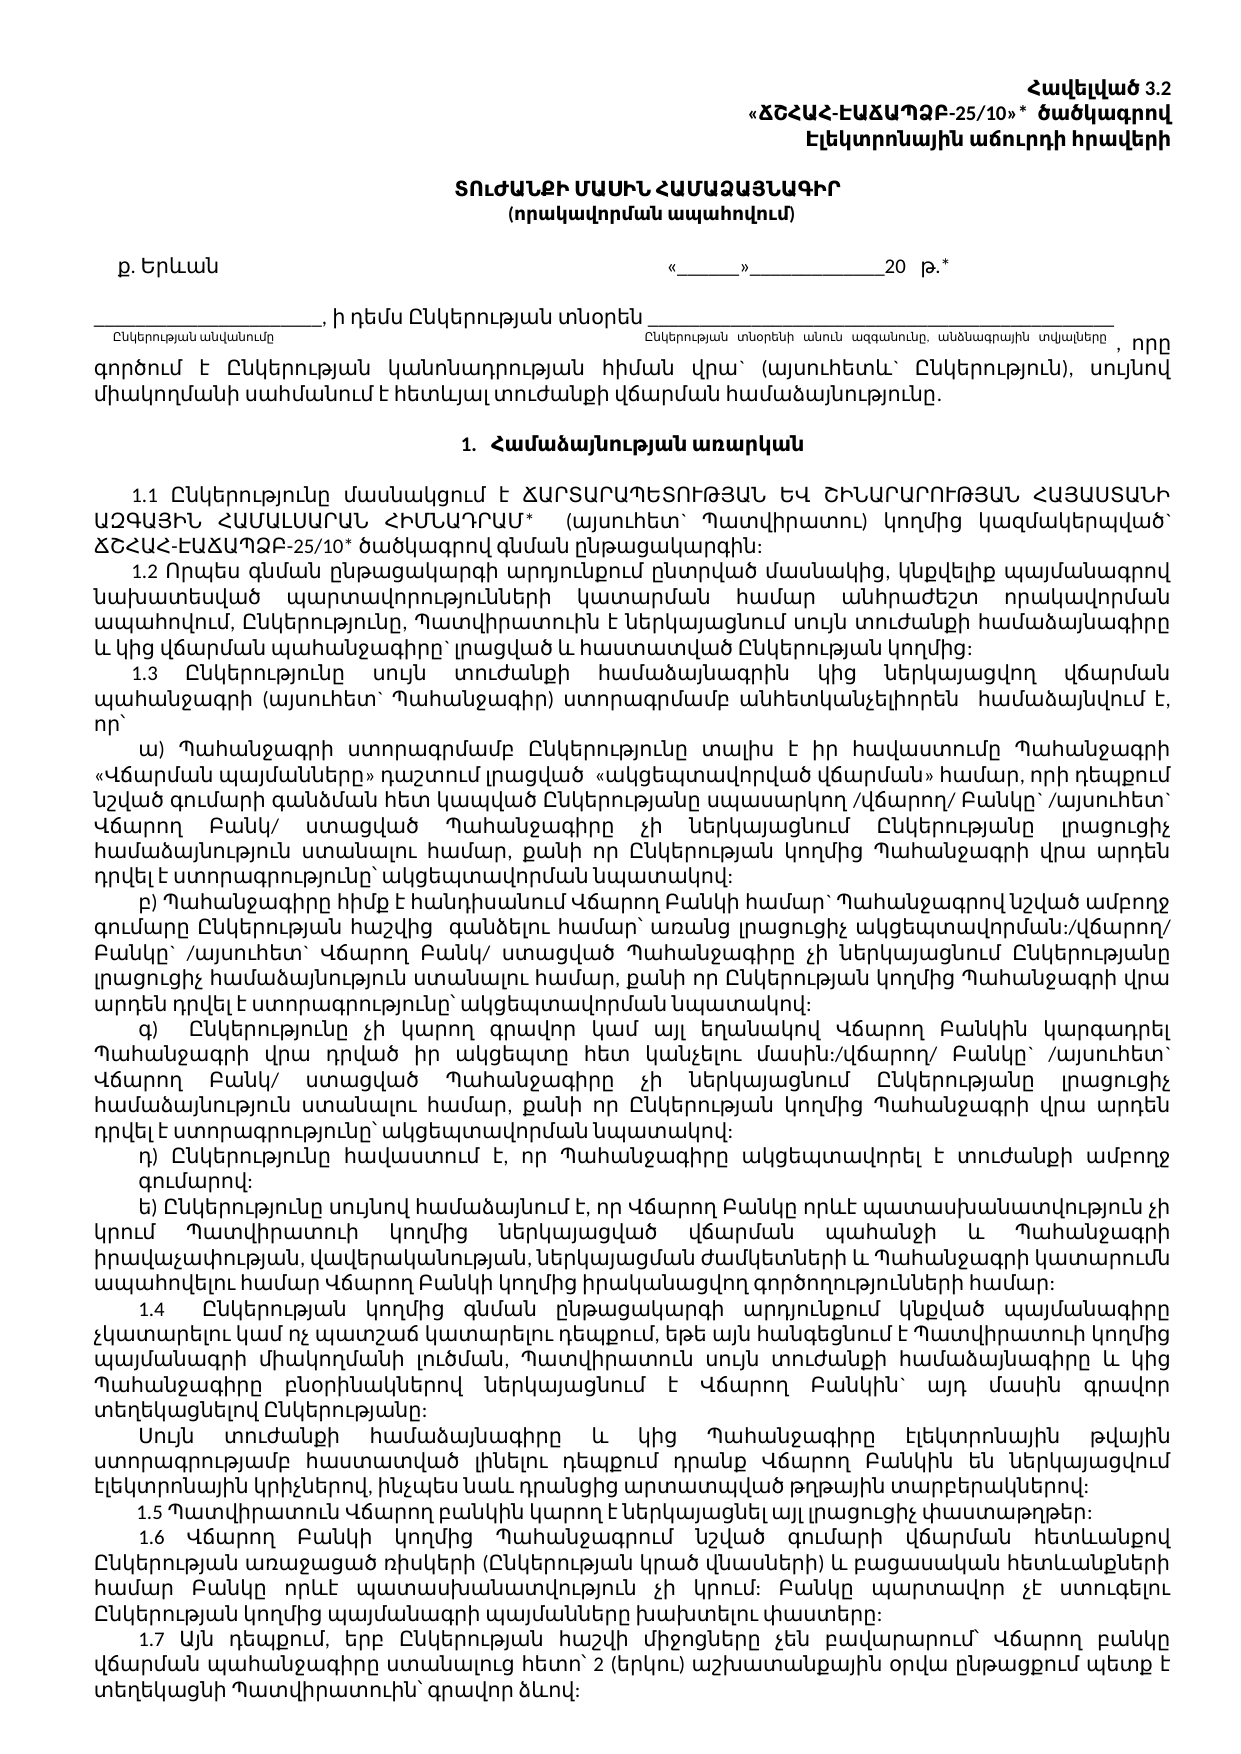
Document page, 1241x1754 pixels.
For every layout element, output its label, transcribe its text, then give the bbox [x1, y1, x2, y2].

text 1.5 Պատվիրատուն Վճարող բանկին կարող է ներկայացնել այլ լրացուցիչ փաստաթղթեր: [94, 1499, 1171, 1524]
text ______________________, ի դեմս Ընկերության տնօրեն _____________________________________________ [94, 304, 1171, 330]
text Սույն տուժանքի համաձայնագիրը և կից Պահանջագիրը էլեկտրոնային թվային ստորագրությամբ հաստատված լինելու դեպքում դրանք Վճարող Բանկին են ներկայացվում էլեկտրոնային կրիչներով, ինչպես նաև դրանցից արտատպված թղթային տարբերակներով: [94, 1423, 1171, 1499]
text 1.3 Ընկերությունը սույն տուժանքի համաձայնագրին կից ներկայացվող վճարման պահանջագրի (այսուհետ` Պահանջագիր) ստորագրմամբ անհետկանչելիորեն համաձայնվում է, որ՝ [94, 660, 1171, 737]
text Էլեկտրոնային աճուրդի հրավերի [94, 126, 1171, 151]
text ՏՈւԺԱՆՔԻ ՄԱՍԻՆ ՀԱՄԱՁԱՅՆԱԳԻՐ [94, 177, 1171, 202]
text Հավելված 3.2 [94, 75, 1171, 100]
text ե) Ընկերությունը սույնով համաձայնում է, որ Վճարող Բանկը որևէ պատասխանատվություն չի կրում Պատվիրատուի կողմից ներկայացված վճարման պահանջի և Պահանջագրի իրավաչափության, վավերականության, ներկայացման ժամկետների և Պահանջագրի կատարումն ապահովելու համար Վճարող Բանկի կողմից իրականացվող գործողությունների համար: [94, 1194, 1171, 1296]
text բ) Պահանջագիրը հիմք է հանդիսանում Վճարող Բանկի համար` Պահանջագրով նշված ամբողջ գումարը Ընկերության հաշվից գանձելու համար՝ առանց լրացուցիչ ակցեպտավորման:/վճարող/ Բանկը` /այսուհետ` Վճարող Բանկ/ ստացված Պահանջագիրը չի ներկայացնում Ընկերությանը լրացուցիչ համաձայնություն ստանալու համար, քանի որ Ընկերության կողմից Պահանջագրի վրա արդեն դրվել է ստորագրությունը՝ ակցեպտավորման նպատակով: [94, 889, 1171, 1016]
text Ընկերության անվանումը Ընկերության տնօրենի անուն ազգանունը, անձնագրային տվյալները , որը գործում է Ընկերության կանոնադրության հիման վրա` (այսուհետև` Ընկերություն), սույնով միակողմանի սահմանում է հետևյալ տուժանքի վճարման համաձայնությունը. [94, 330, 1171, 406]
text դ) Ընկերությունը հավաստում է, որ Պահանջագիրը ակցեպտավորել է տուժանքի ամբողջ գումարով: [138, 1143, 1171, 1194]
text 1.4 Ընկերության կողմից գնման ընթացակարգի արդյունքում կնքված պայմանագիրը չկատարելու կամ ոչ պատշաճ կատարելու դեպքում, եթե այն հանգեցնում է Պատվիրատուի կողմից պայմանագրի միակողմանի լուծման, Պատվիրատուն սույն տուժանքի համաձայնագիրը և կից Պահանջագիրը բնօրինակներով ներկայացնում է Վճարող Բանկին` այդ մասին գրավոր տեղեկացնելով Ընկերությանը: [94, 1296, 1171, 1423]
text ա) Պահանջագրի ստորագրմամբ Ընկերությունը տալիս է իր հավաստումը Պահանջագրի «Վճարման պայմանները» դաշտում լրացված «ակցեպտավորված վճարման» համար, որի դեպքում նշված գումարի գանձման հետ կապված Ընկերությանը սպասարկող /վճարող/ Բանկը` /այսուհետ` Վճարող Բանկ/ ստացված Պահանջագիրը չի ներկայացնում Ընկերությանը լրացուցիչ համաձայնություն ստանալու համար, քանի որ Ընկերության կողմից Պահանջագրի վրա արդեն դրվել է ստորագրությունը՝ ակցեպտավորման նպատակով: [94, 737, 1171, 889]
text (որակավորման ապահովում) [94, 202, 1171, 225]
text «ՃՇՀԱՀ-ԷԱՃԱՊՁԲ-25/10»* ծածկագրով [94, 100, 1171, 126]
text 1. Համաձայնության առարկան [94, 432, 1171, 457]
text 1.2 Որպես գնման ընթացակարգի արդյունքում ընտրված մասնակից, կնքվելիք պայմանագրով նախատեսված պարտավորությունների կատարման համար անհրաժեշտ որակավորման ապահովում, Ընկերությունը, Պատվիրատուին է ներկայացնում սույն տուժանքի համաձայնագիրը և կից վճարման պահանջագիրը` լրացված և հաստատված Ընկերության կողմից: [94, 559, 1171, 660]
text գ) Ընկերությունը չի կարող գրավոր կամ այլ եղանակով Վճարող Բանկին կարգադրել Պահանջագրի վրա դրված իր ակցեպտը հետ կանչելու մասին:/վճարող/ Բանկը` /այսուհետ` Վճարող Բանկ/ ստացված Պահանջագիրը չի ներկայացնում Ընկերությանը լրացուցիչ համաձայնություն ստանալու համար, քանի որ Ընկերության կողմից Պահանջագրի վրա արդեն դրվել է ստորագրությունը՝ ակցեպտավորման նպատակով: [94, 1016, 1171, 1143]
text ք. Երևան «______»_____________20 թ.* [94, 254, 1171, 279]
text 1.6 Վճարող Բանկի կողմից Պահանջագրում նշված գումարի վճարման հետևանքով Ընկերության առաջացած ռիսկերի (Ընկերության կրած վնասների) և բացասական հետևանքների համար Բանկը որևէ պատասխանատվություն չի կրում: Բանկը պարտավոր չէ ստուգելու Ընկերության կողմից պայմանագրի պայմանները խախտելու փաստերը: [94, 1524, 1171, 1626]
text 1.7 Այն դեպքում, երբ Ընկերության հաշվի միջոցները չեն բավարարում՝ Վճարող բանկը վճարման պահանջագիրը ստանալուց հետո՝ 2 (երկու) աշխատանքային օրվա ընթացքում պետք է տեղեկացնի Պատվիրատուին՝ գրավոր ձևով: [94, 1626, 1171, 1702]
text 1.1 Ընկերությունը մասնակցում է ՃԱՐՏԱՐԱՊԵՏՈՒԹՅԱՆ ԵՎ ՇԻՆԱՐԱՐՈՒԹՅԱՆ ՀԱՅԱՍՏԱՆԻ ԱԶԳԱՅԻՆ ՀԱՄԱԼՍԱՐԱՆ ՀԻՄՆԱԴՐԱՄ* (այսուհետ` Պատվիրատու) կողմից կազմակերպված` ՃՇՀԱՀ-ԷԱՃԱՊՁԲ-25/10* ծածկագրով գնման ընթացակարգին: [94, 482, 1171, 559]
